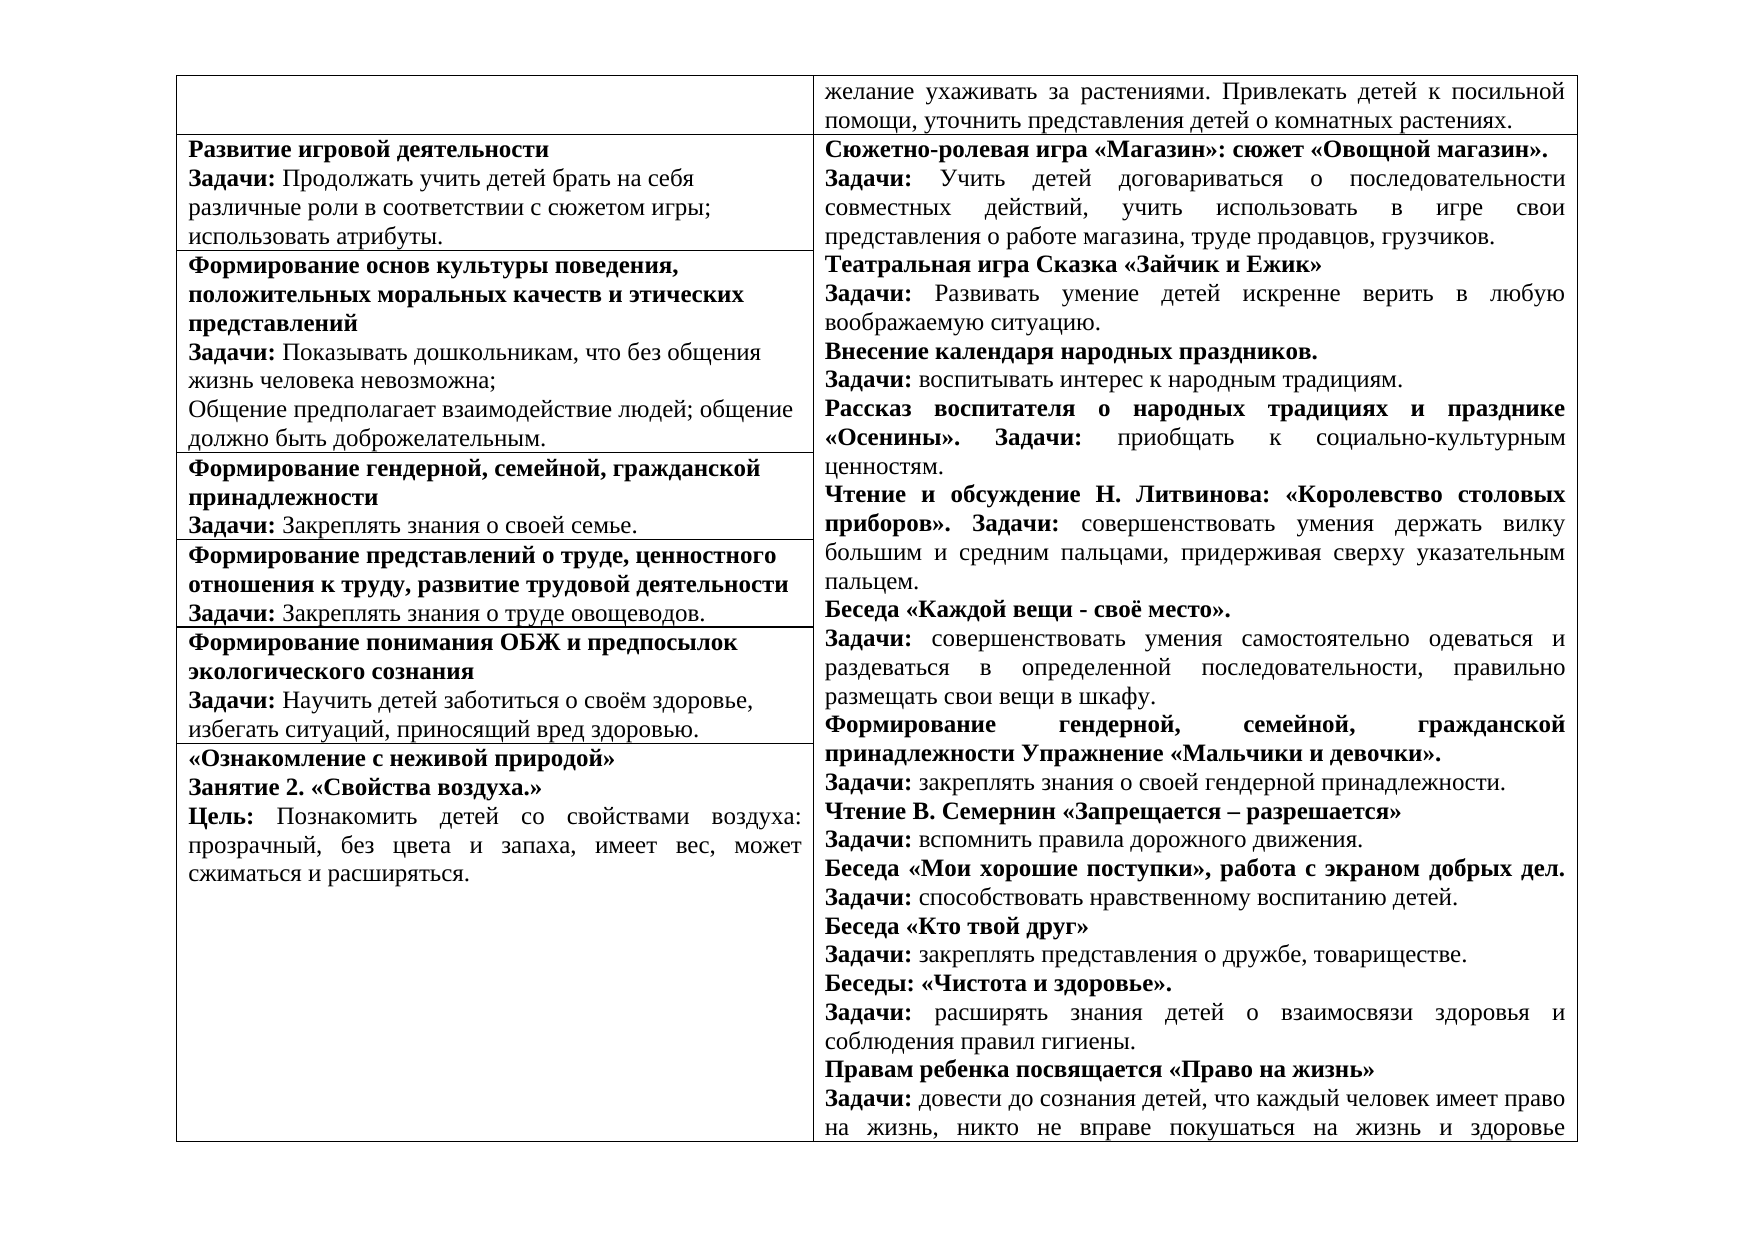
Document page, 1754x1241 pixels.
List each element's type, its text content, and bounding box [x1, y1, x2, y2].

table_cell Формирование гендерной, семейной, гражданской принадлежности Задачи: Закреплять знания о своей семье. [177, 453, 813, 539]
table_cell Сюжетно-ролевая игра «Магазин»: сюжет «Овощной магазин». Задачи: Учить детей договариваться о последовательности совместных действий, учить использовать в игре свои представления о работе магазина, труде продавцов, грузчиков. Театральная игра Сказка «Зайчик и Ежик» Задачи: Развивать умение детей искренне верить в любую воображаемую ситуацию. Внесение календаря народных праздников. Задачи: воспитывать интерес к народным традициям. Рассказ воспитателя о народных традициях и празднике «Осенины». Задачи: приобщать к социально-культурным ценностям. Чтение и обсуждение Н. Литвинова: «Королевство столовых приборов». Задачи: совершенствовать умения держать вилку большим и средним пальцами, придерживая сверху указательным пальцем. Беседа «Каждой вещи - своё место». Задачи: совершенствовать умения самостоятельно одеваться и раздеваться в определенной последовательности, правильно размещать свои вещи в шкафу. Формирование гендерной, семейной, гражданской принадлежности Упражнение «Мальчики и девочки». Задачи: закреплять знания о своей гендерной принадлежности. Чтение В. Семернин «Запрещается – разрешается» Задачи: вспомнить правила дорожного движения. Беседа «Мои хорошие поступки», работа с экраном добрых дел. Задачи: способствовать нравственному воспитанию детей. Беседа «Кто твой друг» Задачи: закреплять представления о дружбе, товариществе. Беседы: «Чистота и здоровье». Задачи: расширять знания детей о взаимосвязи здоровья и соблюдения правил гигиены. Правам ребенка посвящается «Право на жизнь» Задачи: довести до сознания детей, что каждый человек имеет право на жизнь, никто не вправе покушаться на жизнь и здоровье человека. Беседа «Правила безопасности на улице» Задачи: учить правильному поведению на улице. Игра по ПДД «к своим знакам». Задачи: продолжать знакомить детей с дорожными знаками, объяснить их значение. Разговор о питании. Загадки об овощах, фруктах, ягодах, грибах. Задачи: Рассказать воспитанникам о полезной пище, о ее роли в формировании здорового организма; напомнить им о том, что овощные культуры выращивают для питания; закрепить знания детей об овощах, фруктах. [814, 135, 1577, 1141]
table_cell Формирование понимания ОБЖ и предпосылок экологического сознания Задачи: Научить детей заботиться о своём здоровье, избегать ситуаций, приносящий вред здоровью. [177, 628, 813, 742]
table_cell Формирование основ культуры поведения, положительных моральных качеств и этических представлений Задачи: Показывать дошкольникам, что без общения жизнь человека невозможна; Общение предполагает взаимодействие людей; общение должно быть доброжелательным. [177, 251, 813, 452]
table_cell Формирование представлений о труде, ценностного отношения к труду, развитие трудовой деятельности Задачи: Закреплять знания о труде овощеводов. [177, 540, 813, 626]
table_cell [177, 76, 813, 133]
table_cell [177, 744, 813, 1141]
table_cell Развитие игровой деятельности Задачи: Продолжать учить детей брать на себя различные роли в соответствии с сюжетом игры; использовать атрибуты. [177, 135, 813, 249]
